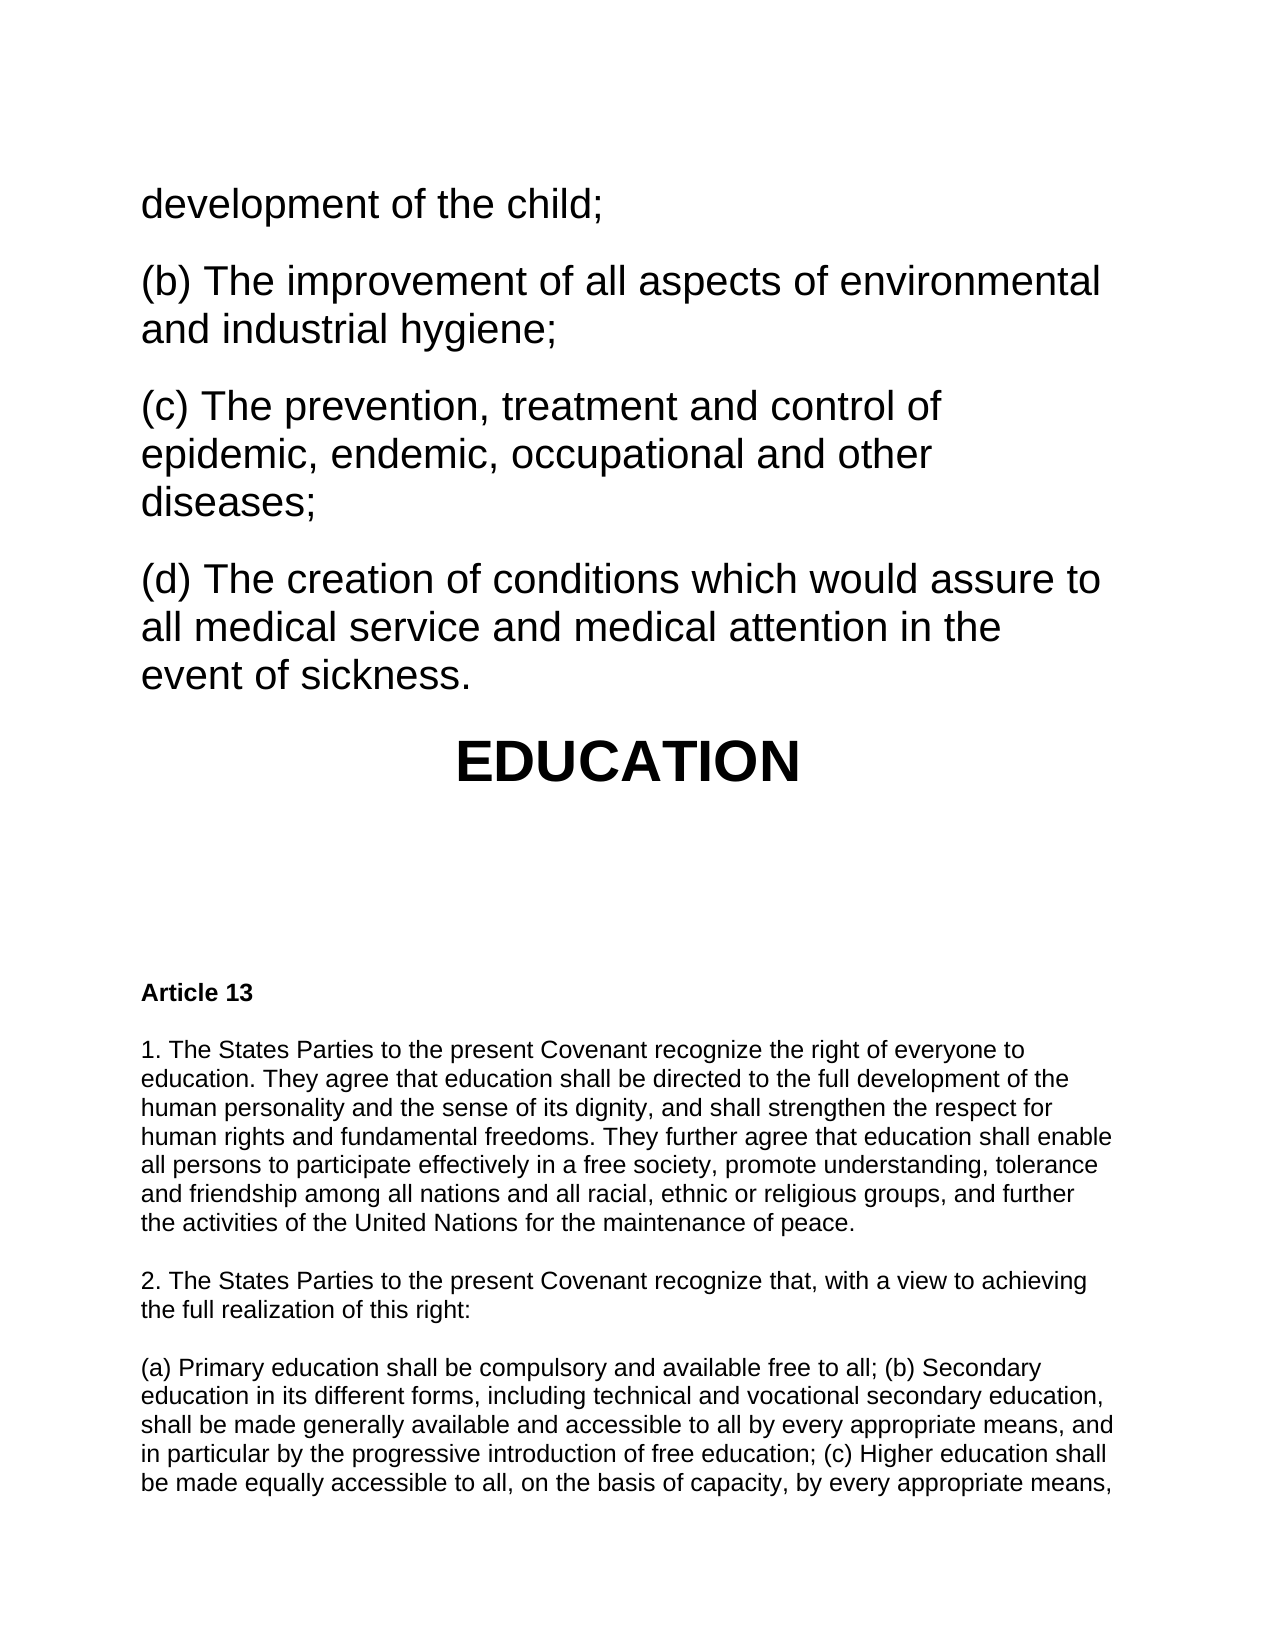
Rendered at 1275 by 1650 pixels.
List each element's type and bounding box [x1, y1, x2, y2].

table_header [141, 150, 1116, 1496]
